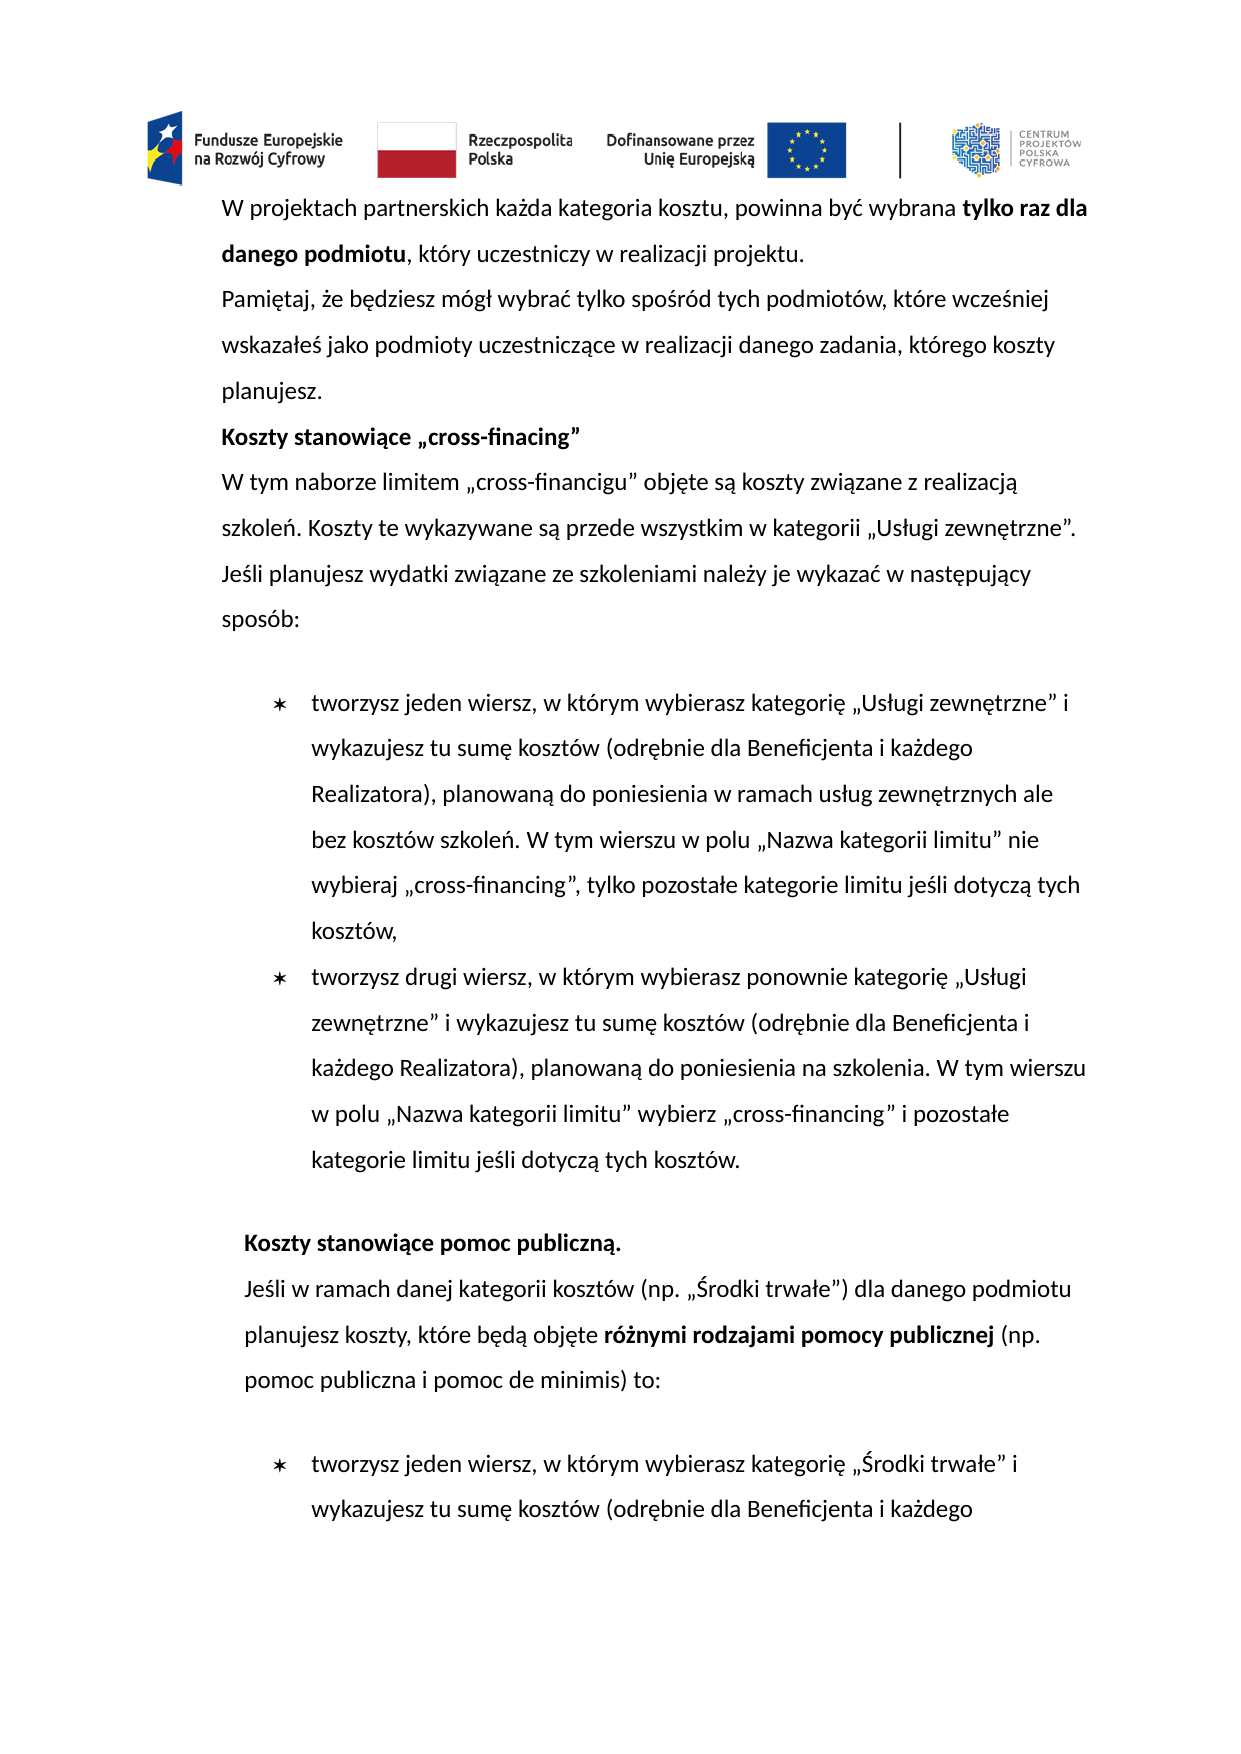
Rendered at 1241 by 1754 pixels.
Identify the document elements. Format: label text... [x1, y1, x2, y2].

list Jeśli w ramach danej kategorii kosztów (np. „Środki trwałe”) dla danego podmiotu planujesz koszty, które będą objęte różnymi rodzajami pomocy publicznej (np. pomoc publiczna i pomoc de minimis) to: [244, 1273, 1093, 1395]
picture [147, 111, 1081, 186]
text tworzysz jeden wiersz, w którym wybierasz kategorię „Usługi zewnętrzne” i wykazujesz tu sumę kosztów (odrębnie dla Beneficjenta i każdego Realizatora), planowaną do poniesienia w ramach usług zewnętrznych ale bez kosztów szkoleń. W tym wierszu w polu „Nazwa kategorii limitu” nie wybieraj „cross-financing”, tylko pozostałe kategorie limitu jeśli dotyczą tych kosztów, [274, 687, 1093, 946]
list Koszty stanowiące pomoc publiczną. [244, 1227, 1093, 1258]
text tworzysz drugi wiersz, w którym wybierasz ponownie kategorię „Usługi zewnętrzne” i wykazujesz tu sumę kosztów (odrębnie dla Beneficjenta i każdego Realizatora), planowaną do poniesienia na szkolenia. W tym wierszu w polu „Nazwa kategorii limitu” wybierz „cross-financing” i pozostałe kategorie limitu jeśli dotyczą tych kosztów. [274, 961, 1093, 1174]
list W projektach partnerskich każda kategoria kosztu, powinna być wybrana tylko raz dla danego podmiotu, który uczestniczy w realizacji projektu. Pamiętaj, że będziesz mógł wybrać tylko spośród tych podmiotów, które wcześniej wskazałeś jako podmioty uczestniczące w realizacji danego zadania, którego koszty planujesz. [221, 192, 1093, 405]
list W tym naborze limitem „cross-financigu” objęte są koszty związane z realizacją szkoleń. Koszty te wykazywane są przede wszystkim w kategorii „Usługi zewnętrzne”. Jeśli planujesz wydatki związane ze szkoleniami należy je wykazać w następujący sposób: [221, 466, 1093, 634]
list Koszty stanowiące „cross-finacing” [221, 421, 1093, 451]
